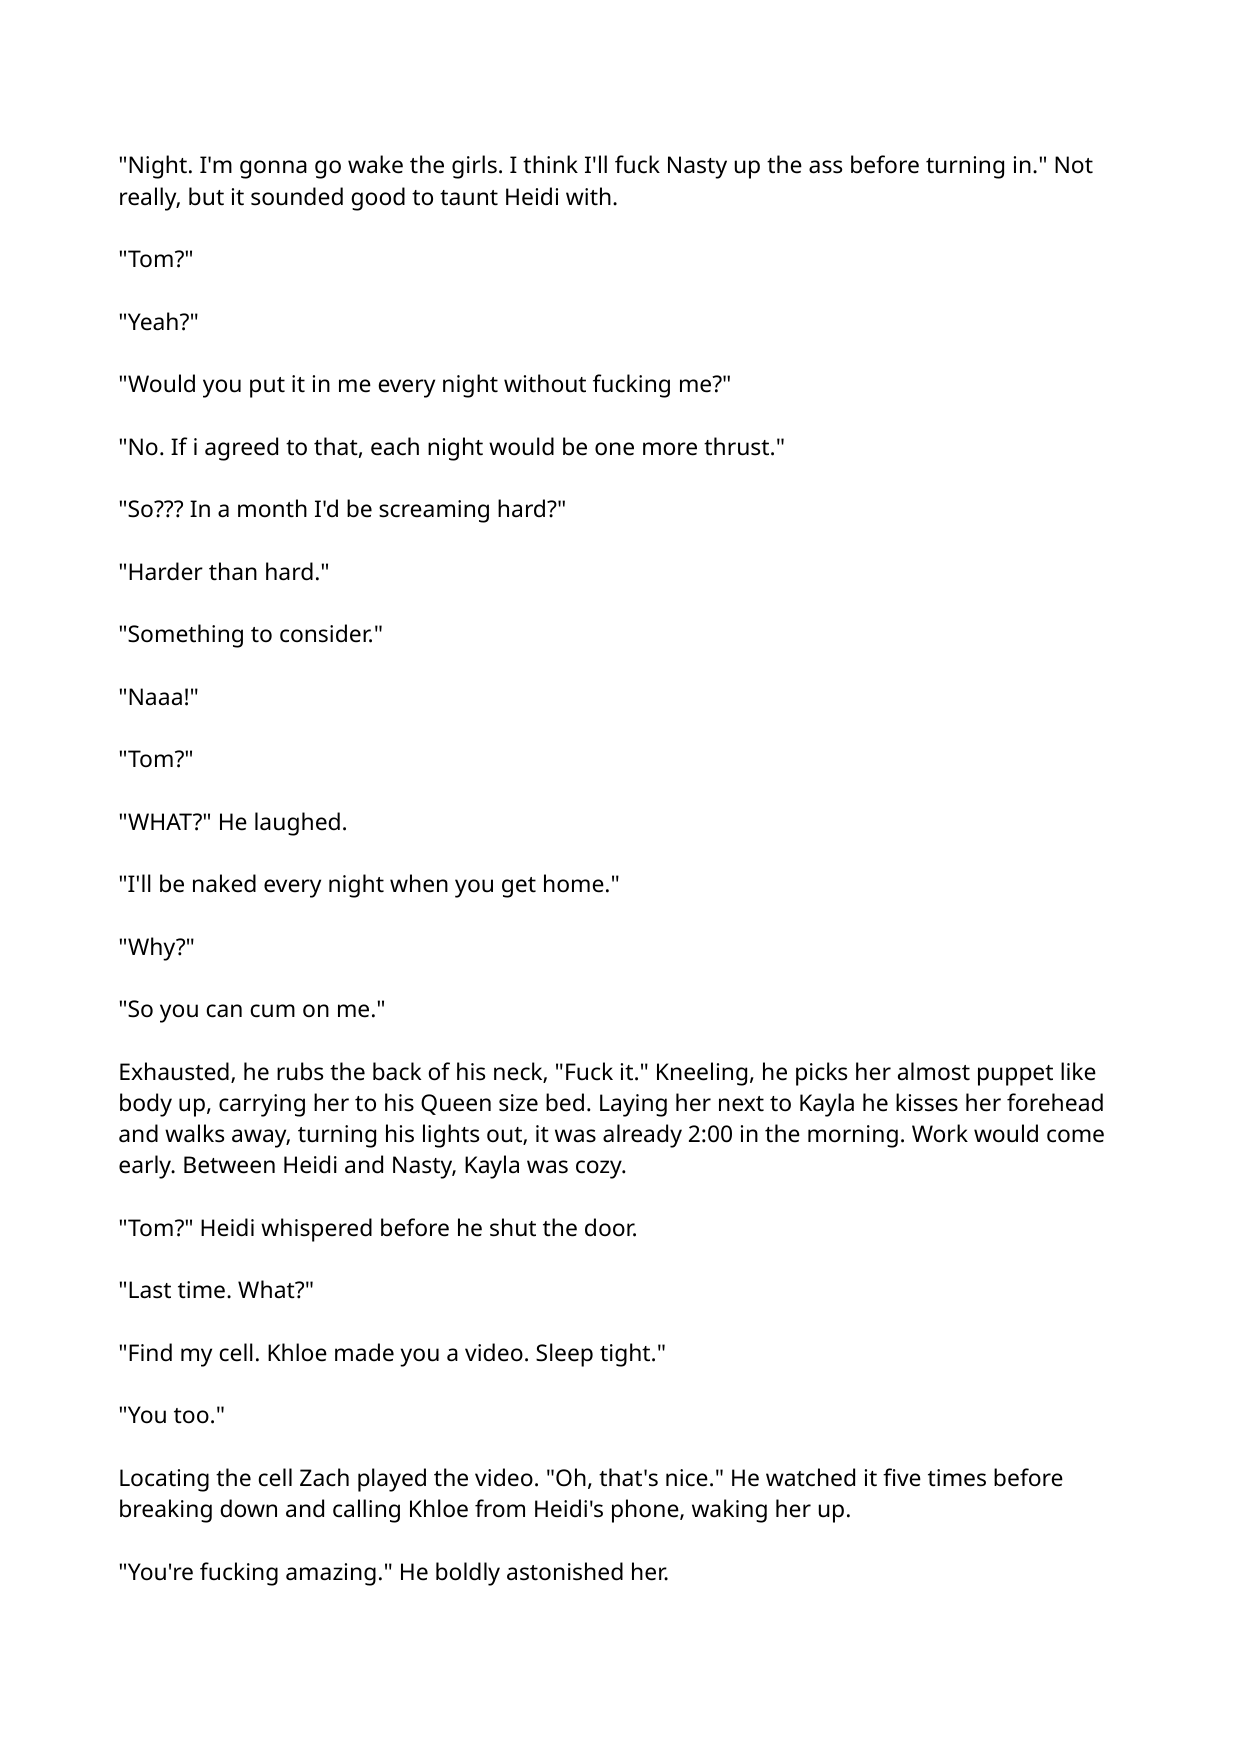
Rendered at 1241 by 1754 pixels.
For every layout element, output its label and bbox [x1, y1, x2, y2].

text [118, 118, 1122, 1618]
